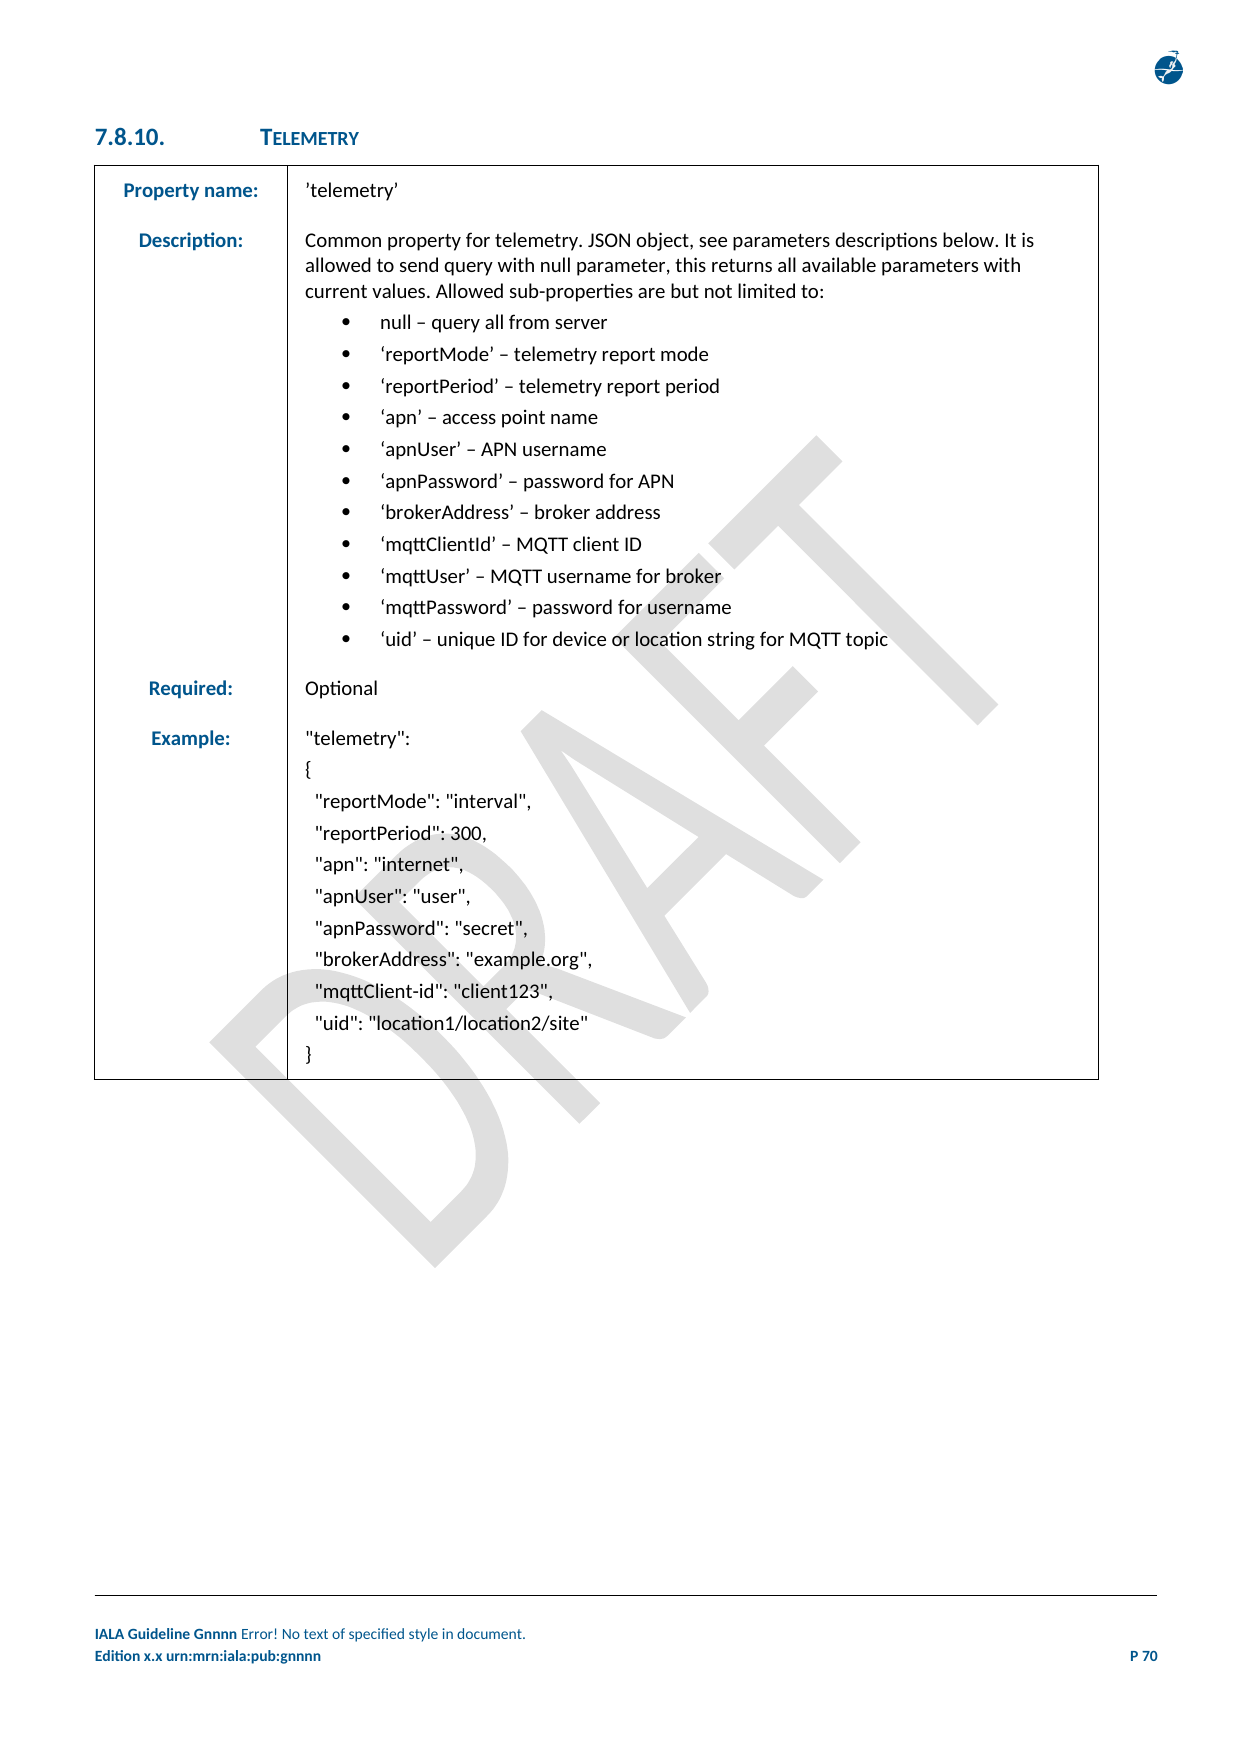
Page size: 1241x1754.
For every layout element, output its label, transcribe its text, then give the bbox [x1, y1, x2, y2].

table_cell "telemetry": { "reportMode": "interval", "reportPeriod": 300, "apn": "internet", "apnUser": "user", "apnPassword": "secret", "brokerAddress": "example.org", "mqttClient-id": "client123", "uid": "location1/location2/site" } [288, 713, 1098, 1079]
text Telemetry [94, 122, 1157, 152]
table_cell Common property for telemetry. JSON object, see parameters descriptions below. It is allowed to send query with null parameter, this returns all available parameters with current values. Allowed sub-properties are but not limited to: null – query all from server ‘reportMode’ – telemetry report mode ‘reportPeriod’ – telemetry report period ‘apn’ – access point name ‘apnUser’ – APN username ‘apnPassword’ – password for APN ‘brokerAddress’ – broker address ‘mqttClientId’ – MQTT client ID ‘mqttUser’ – MQTT username for broker ‘mqttPassword’ – password for username ‘uid’ – unique ID for device or location string for MQTT topic [288, 215, 1098, 663]
table_cell Description: [95, 215, 287, 663]
table_cell Example: [95, 713, 287, 1079]
picture [1123, 0, 1241, 119]
table_header Property name: [95, 166, 287, 215]
table_cell Optional [288, 664, 1098, 713]
table_header ’telemetry’ [288, 166, 1098, 215]
table_cell Required: [95, 664, 287, 713]
